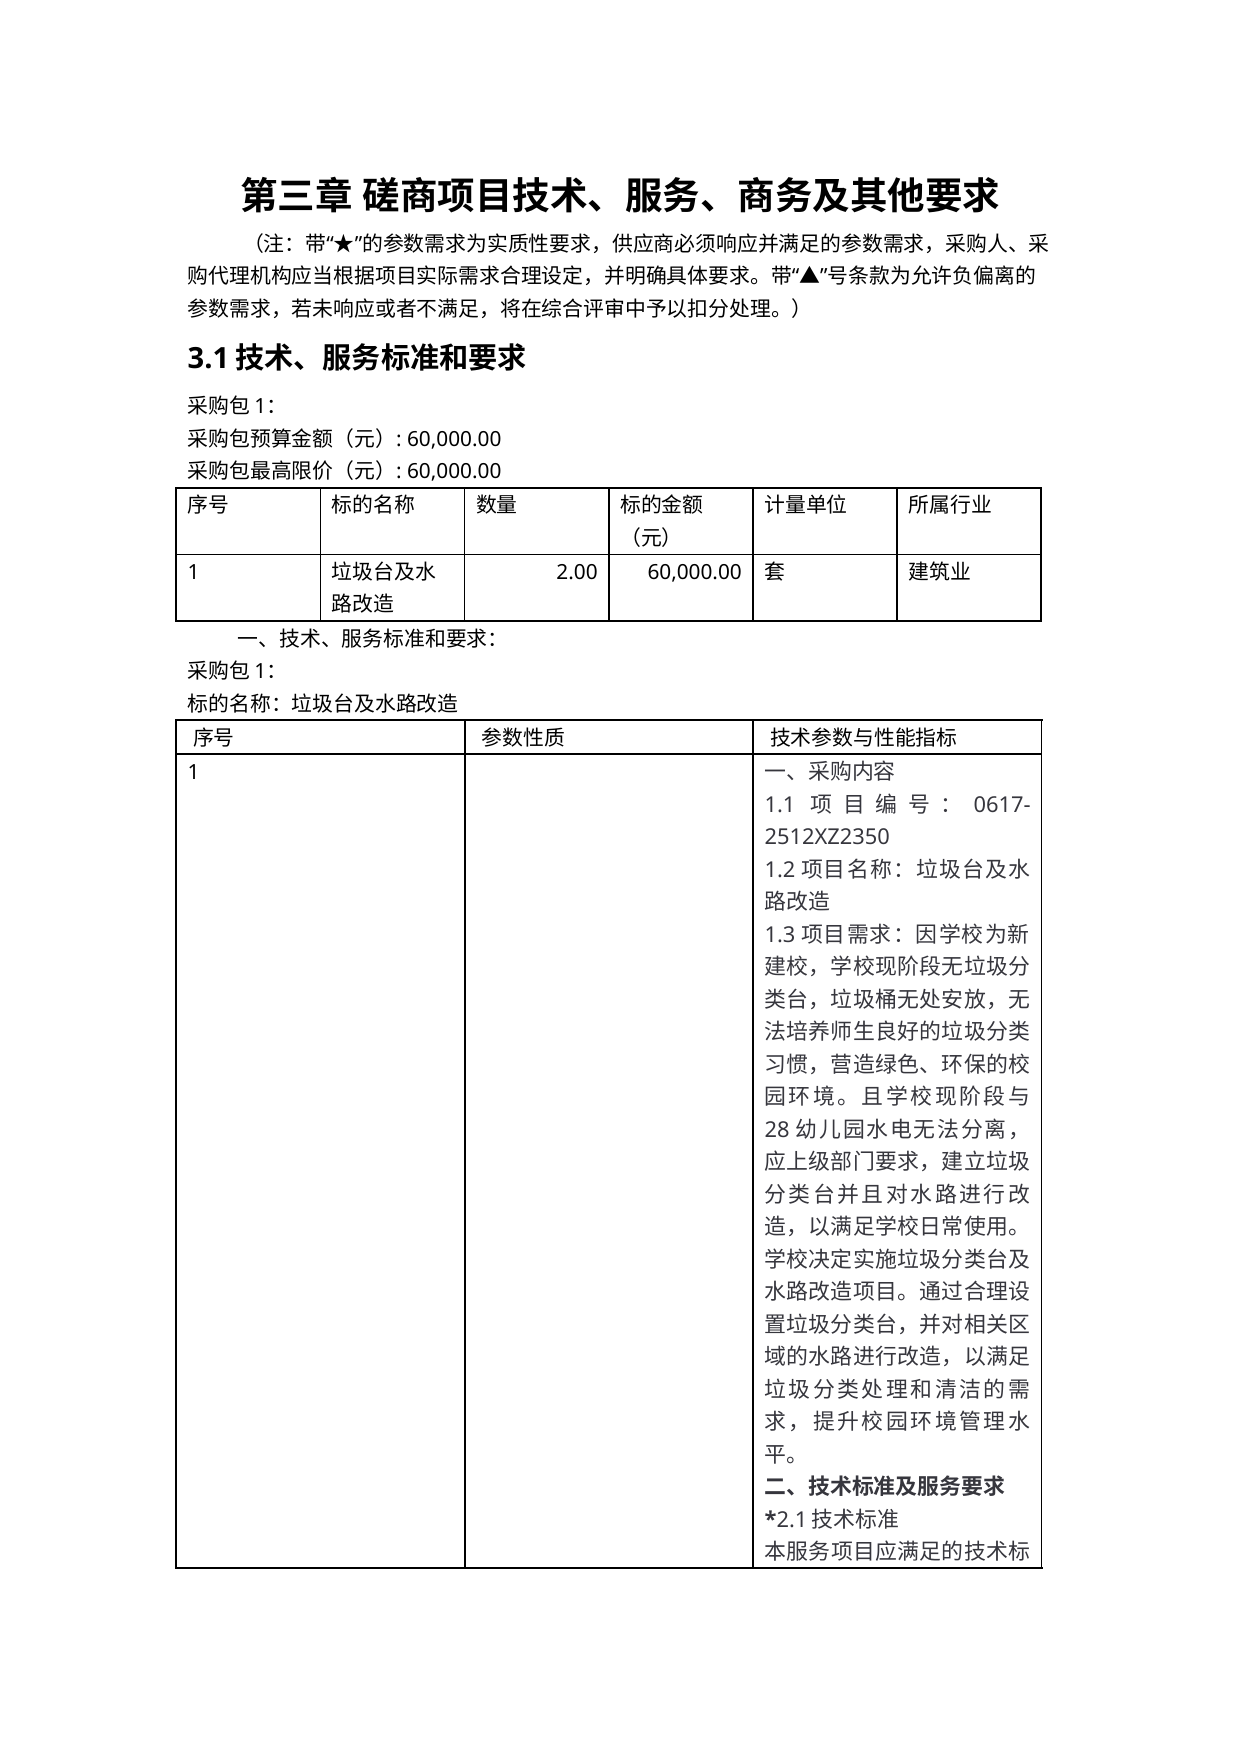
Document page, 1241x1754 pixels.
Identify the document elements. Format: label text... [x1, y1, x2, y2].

text 一、技术、服务标准和要求： [187, 622, 1053, 654]
table_cell 建筑业 [898, 555, 1040, 620]
table_header 参数性质 [466, 721, 752, 753]
table_header 序号 [177, 489, 320, 553]
text 采购包最高限价（元）: 60,000.00 [187, 454, 1053, 487]
table_cell 60,000.00 [610, 555, 752, 620]
table_header 技术参数与性能指标 [754, 721, 1041, 753]
table_cell 1 [177, 755, 464, 1567]
table_cell 2.00 [465, 555, 608, 620]
table_cell 垃圾台及水路改造 [321, 555, 464, 620]
table_cell 套 [754, 555, 896, 620]
table_header 所属行业 [898, 489, 1040, 553]
text 3.1技术、服务标准和要求 [187, 324, 1053, 389]
table_header 数量 [465, 489, 608, 553]
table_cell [754, 755, 1041, 1567]
table_cell 1 [177, 555, 320, 620]
text 采购包1： [187, 654, 1053, 687]
text 标的名称：垃圾台及水路改造 [187, 687, 1053, 719]
text 采购包1： [187, 389, 1053, 422]
table_header 标的名称 [321, 489, 464, 553]
table_header 序号 [177, 721, 464, 753]
text 采购包预算金额（元）: 60,000.00 [187, 422, 1053, 454]
text （注：带“★”的参数需求为实质性要求，供应商必须响应并满足的参数需求，采购人、采购代理机构应当根据项目实际需求合理设定，并明确具体要求。带“▲”号条款为允许负偏离的参数需求，若未响应或者不满足，将在综合评审中予以扣分处理。） [187, 227, 1053, 324]
text 第三章 磋商项目技术、服务、商务及其他要求 [187, 162, 1053, 227]
table_cell [466, 755, 752, 1567]
table_header 计量单位 [754, 489, 896, 553]
table_header 标的金额 （元） [610, 489, 752, 553]
